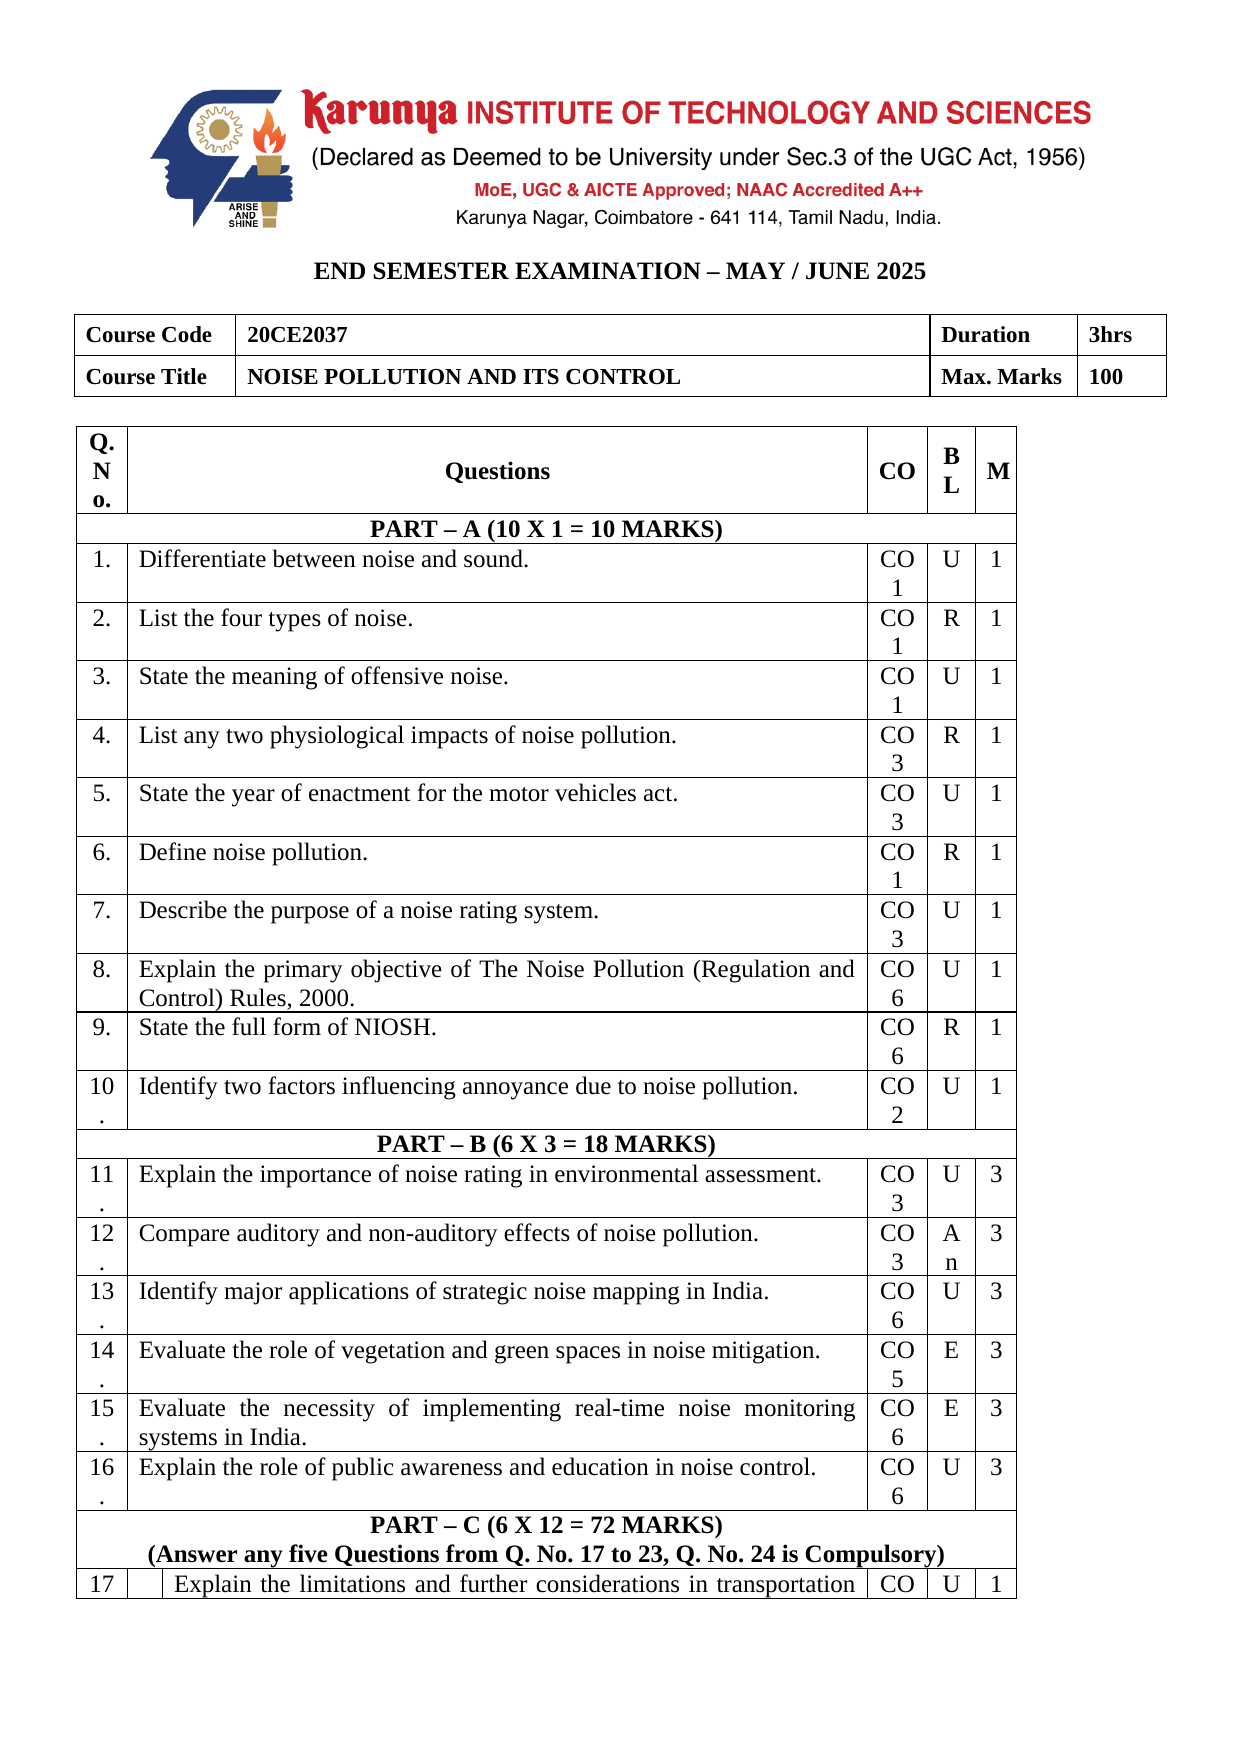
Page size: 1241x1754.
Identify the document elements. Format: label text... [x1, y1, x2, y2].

table_cell CO1 [868, 661, 927, 719]
table_cell CO5 [868, 1335, 927, 1392]
table_header CO [868, 427, 927, 513]
table_cell U [928, 1071, 975, 1128]
table_cell 3 [976, 1394, 1016, 1451]
text END SEMESTER EXAMINATION – MAY / JUNE 2025 [150, 256, 1090, 285]
table_cell U [928, 1452, 975, 1509]
table_header 3hrs [1078, 315, 1166, 355]
table_cell State the full form of NIOSH. [128, 1013, 867, 1070]
table_cell 2. [77, 603, 127, 660]
table_cell 1 [976, 954, 1016, 1011]
table_cell 1 [976, 1013, 1016, 1070]
picture [150, 89, 1091, 228]
table_cell 10. [77, 1071, 127, 1128]
table_cell 3 [976, 1276, 1016, 1334]
table_header Duration [931, 315, 1077, 355]
table_cell NOISE POLLUTION AND ITS CONTROL [236, 356, 929, 396]
table_cell R [928, 1013, 975, 1070]
table_cell 13. [77, 1276, 127, 1334]
table_cell U [928, 661, 975, 719]
table_cell 1 [976, 603, 1016, 660]
table_cell U [928, 1159, 975, 1217]
table_cell [128, 1569, 162, 1598]
table_cell 3 [976, 1452, 1016, 1509]
table_cell PART – B (6 X 3 = 18 MARKS) [77, 1130, 1016, 1158]
table_cell U [928, 895, 975, 953]
table_cell CO1 [868, 603, 927, 660]
table_cell 17. [77, 1569, 127, 1598]
table_cell State the year of enactment for the motor vehicles act. [128, 778, 867, 836]
table_cell CO1 [868, 544, 927, 602]
table_cell 3. [77, 661, 127, 719]
table_cell Compare auditory and non-auditory effects of noise pollution. [128, 1218, 867, 1275]
table_cell Describe the purpose of a noise rating system. [128, 895, 867, 953]
table_cell E [928, 1394, 975, 1451]
table_cell 1 [976, 544, 1016, 602]
table_cell 1. [77, 544, 127, 602]
table_cell Explain the role of public awareness and education in noise control. [128, 1452, 867, 1509]
table_cell 7. [77, 895, 127, 953]
table_cell 6. [77, 837, 127, 894]
table_cell State the meaning of offensive noise. [128, 661, 867, 719]
table_cell CO2 [868, 1569, 927, 1598]
table_cell CO6 [868, 1013, 927, 1070]
table_cell Differentiate between noise and sound. [128, 544, 867, 602]
table_cell CO6 [868, 1276, 927, 1334]
table_cell List the four types of noise. [128, 603, 867, 660]
table_cell Evaluate the role of vegetation and green spaces in noise mitigation. [128, 1335, 867, 1392]
table_cell U [928, 778, 975, 836]
table_header Course Code [75, 315, 235, 355]
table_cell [163, 1569, 867, 1598]
table_cell 1 [976, 778, 1016, 836]
table_cell Identify major applications of strategic noise mapping in India. [128, 1276, 867, 1334]
table_cell Identify two factors influencing annoyance due to noise pollution. [128, 1071, 867, 1128]
table_cell 100 [1078, 356, 1166, 396]
table_cell CO3 [868, 895, 927, 953]
table_cell Max. Marks [931, 356, 1077, 396]
table_cell 3 [976, 1335, 1016, 1392]
table_cell U [928, 544, 975, 602]
table_header M [976, 427, 1016, 513]
table_cell 3 [976, 1159, 1016, 1217]
table_cell Explain the importance of noise rating in environmental assessment. [128, 1159, 867, 1217]
table_cell Evaluate the necessity of implementing real-time noise monitoring systems in India. [128, 1394, 867, 1451]
table_cell CO3 [868, 1159, 927, 1217]
table_header 20CE2037 [236, 315, 929, 355]
table_cell E [928, 1335, 975, 1392]
table_cell Define noise pollution. [128, 837, 867, 894]
table_cell 1 [976, 720, 1016, 777]
table_cell U [928, 954, 975, 1011]
table_cell 14. [77, 1335, 127, 1392]
table_cell 16. [77, 1452, 127, 1509]
table_cell 1 [976, 1071, 1016, 1128]
table_cell CO6 [868, 1394, 927, 1451]
table_cell 1 [976, 837, 1016, 894]
table_cell An [928, 1218, 975, 1275]
table_cell CO3 [868, 778, 927, 836]
table_cell 11. [77, 1159, 127, 1217]
table_cell CO3 [868, 1218, 927, 1275]
table_header Questions [128, 427, 867, 513]
table_cell PART – C (6 X 12 = 72 MARKS) (Answer any five Questions from Q. No. 17 to 23, Q. No. 24 is Compulsory) [77, 1511, 1016, 1568]
table_cell CO1 [868, 837, 927, 894]
table_cell 1 [976, 895, 1016, 953]
table_cell Explain the primary objective of The Noise Pollution (Regulation and Control) Rules, 2000. [128, 954, 867, 1011]
table_cell CO3 [868, 720, 927, 777]
table_cell CO2 [868, 1071, 927, 1128]
table_cell 9. [77, 1013, 127, 1070]
table_cell 1 [976, 661, 1016, 719]
table_cell Course Title [75, 356, 235, 396]
table_cell R [928, 720, 975, 777]
table_cell List any two physiological impacts of noise pollution. [128, 720, 867, 777]
table_cell 4. [77, 720, 127, 777]
table_cell PART – A (10 X 1 = 10 MARKS) [77, 514, 1016, 543]
table_cell 15. [77, 1394, 127, 1451]
table_cell 8. [77, 954, 127, 1011]
table_header Q. No. [77, 427, 127, 513]
table_cell 5. [77, 778, 127, 836]
table_cell U [928, 1569, 975, 1598]
table_cell R [928, 837, 975, 894]
table_cell 3 [976, 1218, 1016, 1275]
table_cell CO6 [868, 954, 927, 1011]
table_header BL [928, 427, 975, 513]
table_cell CO6 [868, 1452, 927, 1509]
table_cell U [928, 1276, 975, 1334]
table_cell 12. [77, 1218, 127, 1275]
table_cell 12 [976, 1569, 1016, 1598]
table_cell R [928, 603, 975, 660]
